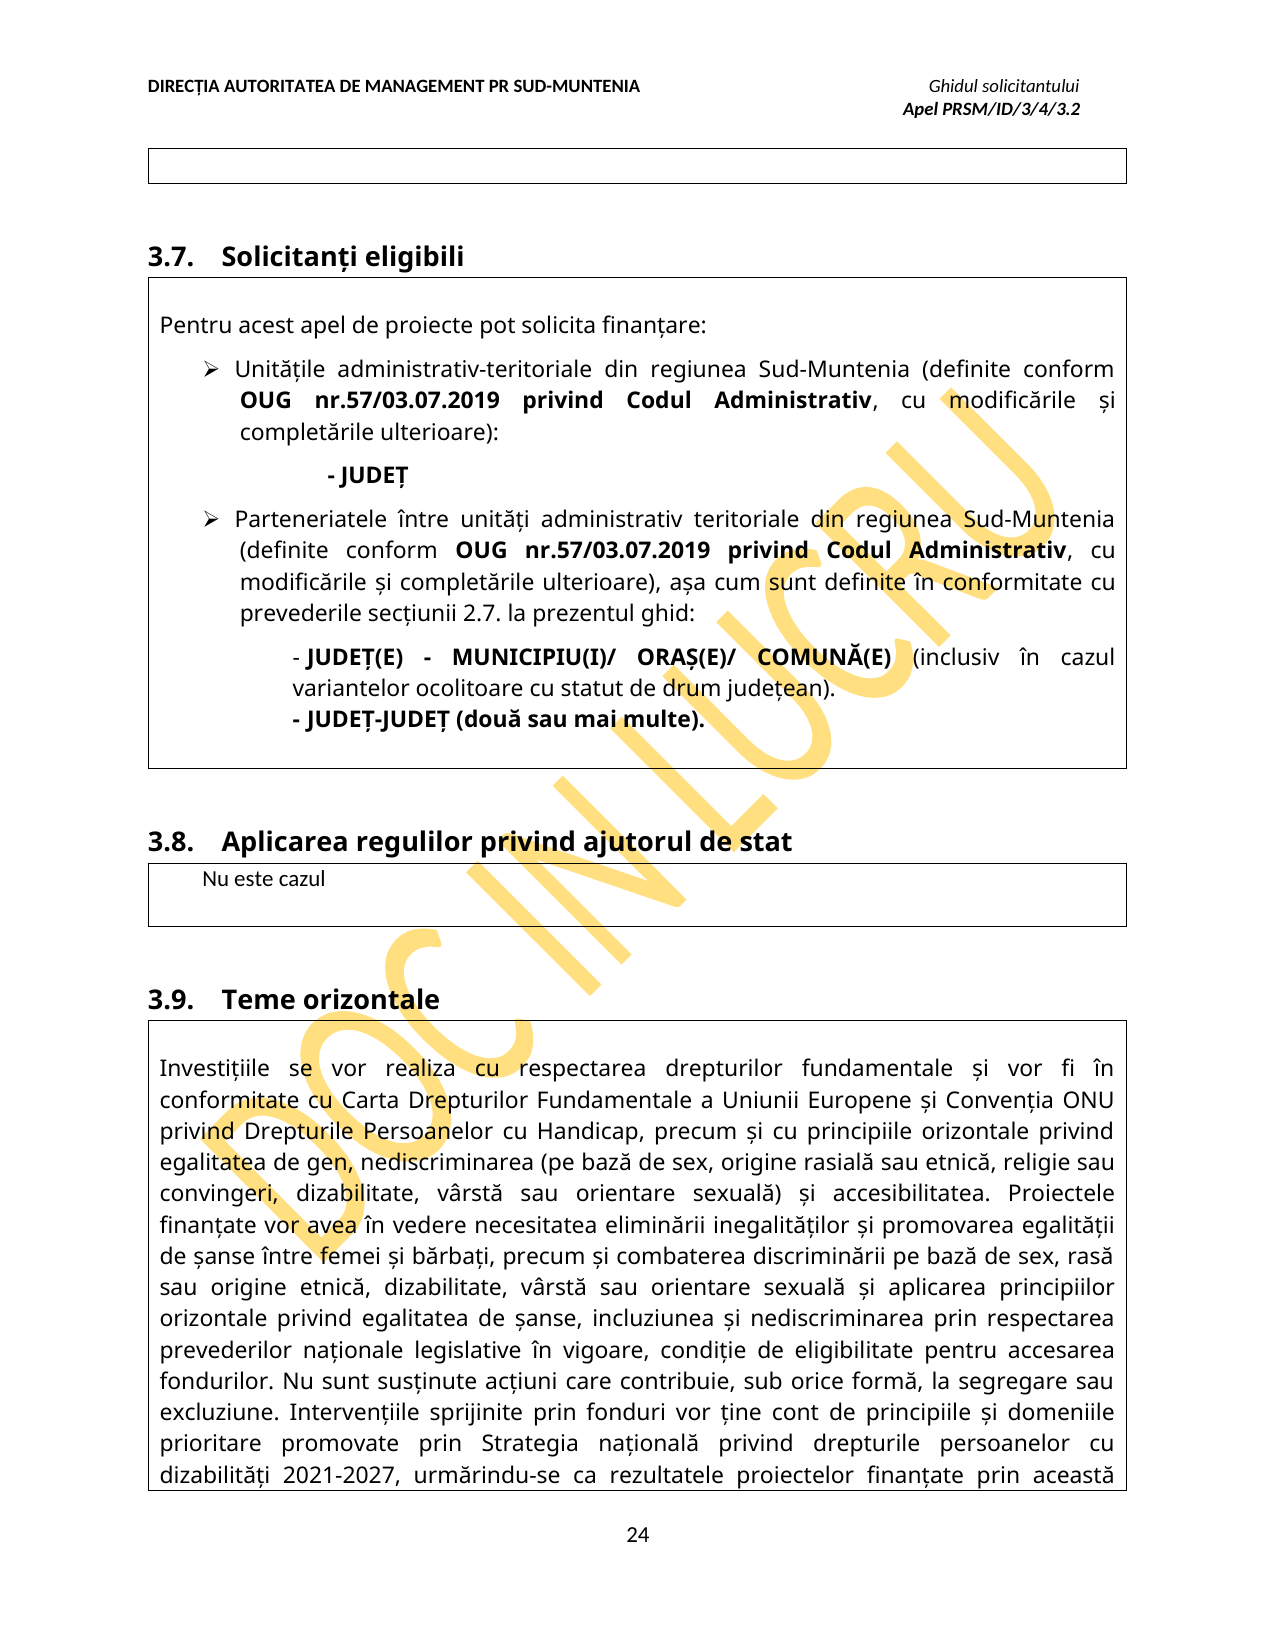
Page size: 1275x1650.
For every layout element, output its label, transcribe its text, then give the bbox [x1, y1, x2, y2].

subtitle 3.8. Aplicarea regulilor privind ajutorul de stat [148, 823, 1127, 860]
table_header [149, 1021, 1126, 1490]
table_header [149, 149, 1126, 183]
table_header Nu este cazul [149, 864, 1126, 926]
subtitle 3.7. Solicitanți eligibili [148, 237, 1127, 274]
table_header Pentru acest apel de proiecte pot solicita finanțare: Unitățile administrativ-teritoriale din regiunea Sud-Muntenia (definite conform OUG nr.57/03.07.2019 privind Codul Administrativ, cu modificările şi completările ulterioare): - JUDEȚ Parteneriatele între unități administrativ teritoriale din regiunea Sud-Muntenia (definite conform OUG nr.57/03.07.2019 privind Codul Administrativ, cu modificările şi completările ulterioare), așa cum sunt definite în conformitate cu prevederile secțiunii 2.7. la prezentul ghid: JUDEȚ(E) - MUNICIPIU(I)/ ORAȘ(E)/ COMUNĂ(E) (inclusiv în cazul variantelor ocolitoare cu statut de drum județean). JUDEȚ-JUDEȚ (două sau mai multe). [149, 278, 1126, 768]
subtitle 3.9. Teme orizontale [148, 980, 1127, 1017]
